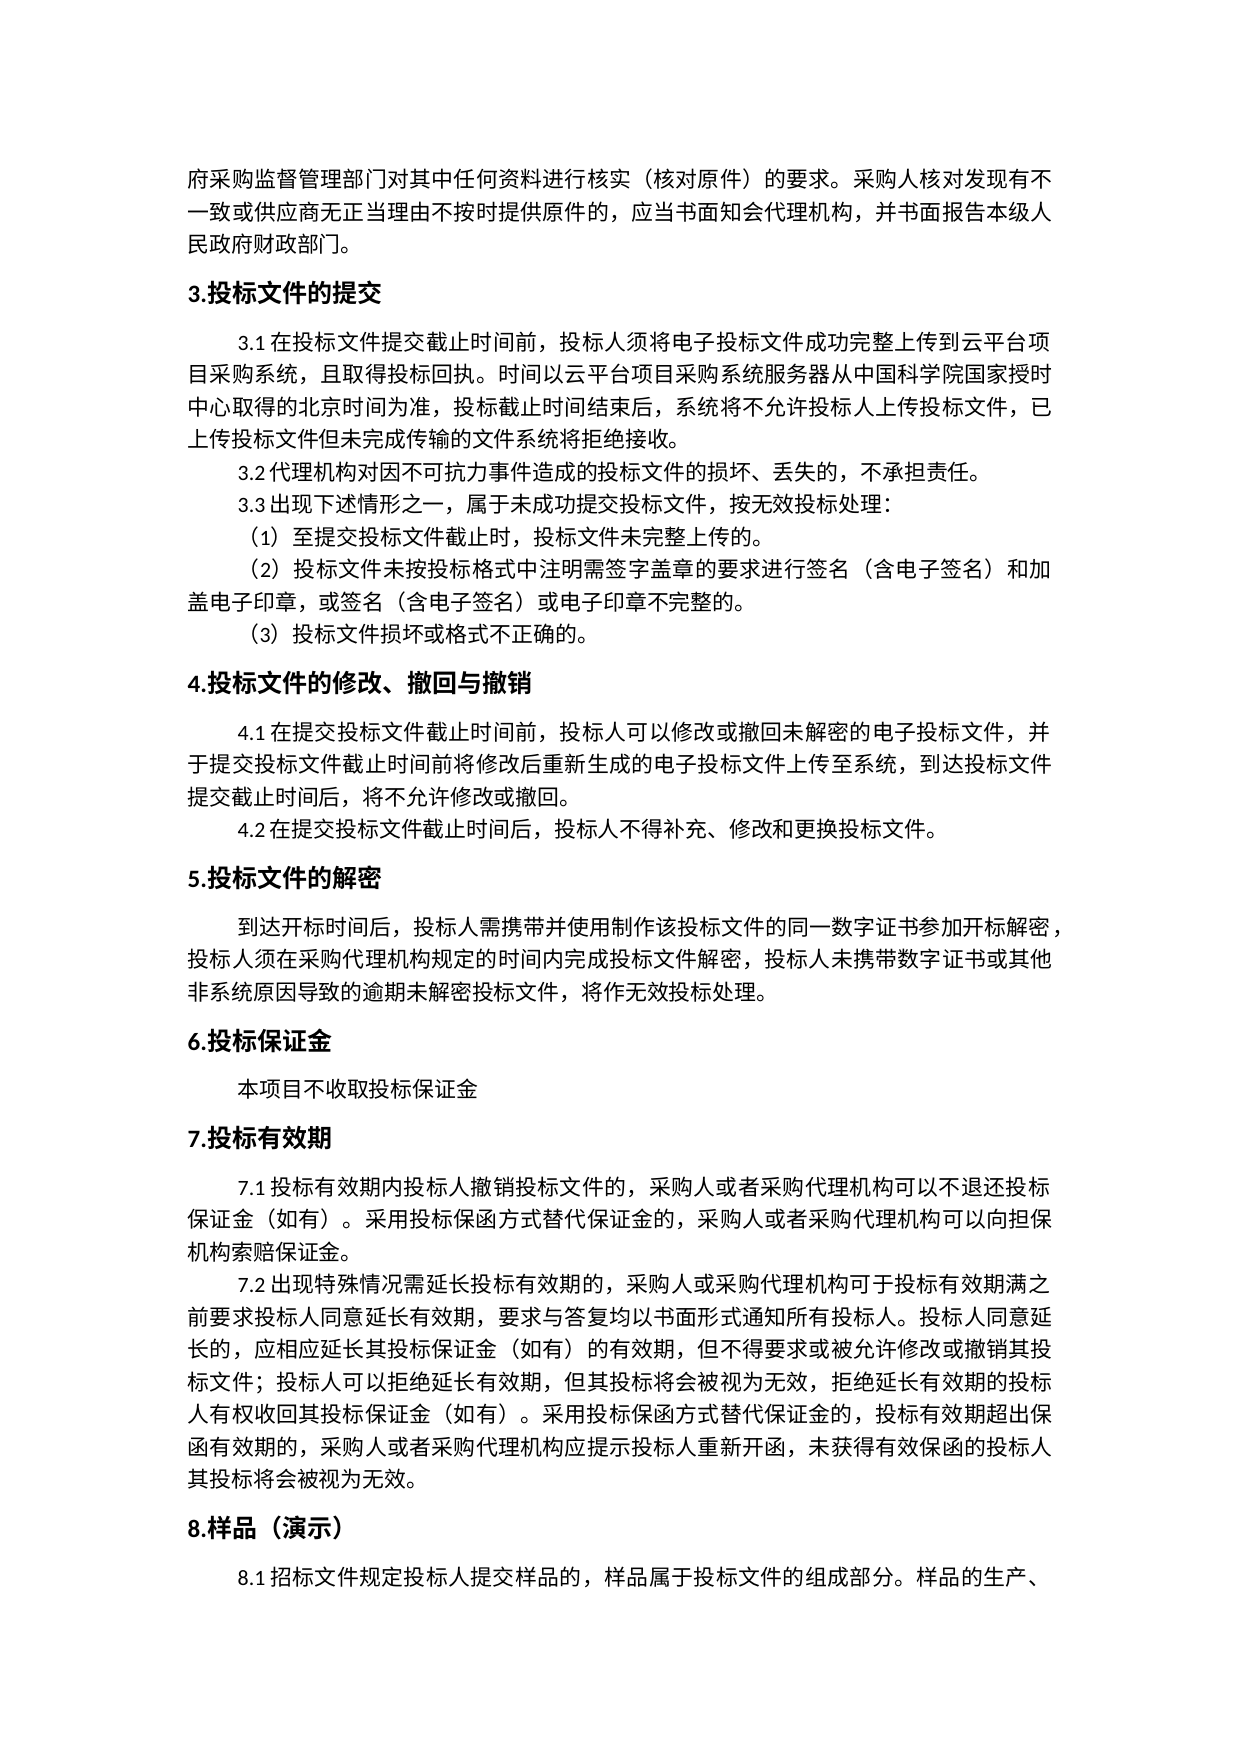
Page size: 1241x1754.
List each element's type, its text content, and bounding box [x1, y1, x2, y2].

text 7.2出现特殊情况需延长投标有效期的，采购人或采购代理机构可于投标有效期满之前要求投标人同意延长有效期，要求与答复均以书面形式通知所有投标人。投标人同意延长的，应相应延长其投标保证金（如有）的有效期，但不得要求或被允许修改或撤销其投标文件；投标人可以拒绝延长有效期，但其投标将会被视为无效，拒绝延长有效期的投标人有权收回其投标保证金（如有）。采用投标保函方式替代保证金的，投标有效期超出保函有效期的，采购人或者采购代理机构应提示投标人重新开函，未获得有效保函的投标人其投标将会被视为无效。 [187, 1267, 1053, 1494]
text （3）投标文件损坏或格式不正确的。 [187, 617, 1053, 649]
text 4.2在提交投标文件截止时间后，投标人不得补充、修改和更换投标文件。 [187, 812, 1053, 844]
text 到达开标时间后，投标人需携带并使用制作该投标文件的同一数字证书参加开标解密，投标人须在采购代理机构规定的时间内完成投标文件解密，投标人未携带数字证书或其他非系统原因导致的逾期未解密投标文件，将作无效投标处理。 [187, 909, 1053, 1007]
text 4.1在提交投标文件截止时间前，投标人可以修改或撤回未解密的电子投标文件，并于提交投标文件截止时间前将修改后重新生成的电子投标文件上传至系统，到达投标文件提交截止时间后，将不允许修改或撤回。 [187, 714, 1053, 812]
text 4.投标文件的修改、撤回与撤销 [187, 649, 1053, 714]
text 本项目不收取投标保证金 [187, 1072, 1053, 1104]
text 7.1投标有效期内投标人撤销投标文件的，采购人或者采购代理机构可以不退还投标保证金（如有）。采用投标保函方式替代保证金的，采购人或者采购代理机构可以向担保机构索赔保证金。 [187, 1169, 1053, 1267]
text 8.样品（演示） [187, 1494, 1053, 1559]
text 5.投标文件的解密 [187, 844, 1053, 909]
text （2）投标文件未按投标格式中注明需签字盖章的要求进行签名（含电子签名）和加盖电子印章，或签名（含电子签名）或电子印章不完整的。 [187, 552, 1053, 617]
text 3.投标文件的提交 [187, 259, 1053, 324]
text 3.1在投标文件提交截止时间前，投标人须将电子投标文件成功完整上传到云平台项目采购系统，且取得投标回执。时间以云平台项目采购系统服务器从中国科学院国家授时中心取得的北京时间为准，投标截止时间结束后，系统将不允许投标人上传投标文件，已上传投标文件但未完成传输的文件系统将拒绝接收。 [187, 324, 1053, 454]
text 3.2代理机构对因不可抗力事件造成的投标文件的损坏、丢失的，不承担责任。 [187, 454, 1053, 487]
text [187, 1559, 1053, 1592]
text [187, 162, 1053, 259]
text 7.投标有效期 [187, 1104, 1053, 1169]
text 6.投标保证金 [187, 1007, 1053, 1072]
text （1）至提交投标文件截止时，投标文件未完整上传的。 [187, 519, 1053, 552]
text 3.3出现下述情形之一，属于未成功提交投标文件，按无效投标处理： [187, 487, 1053, 519]
